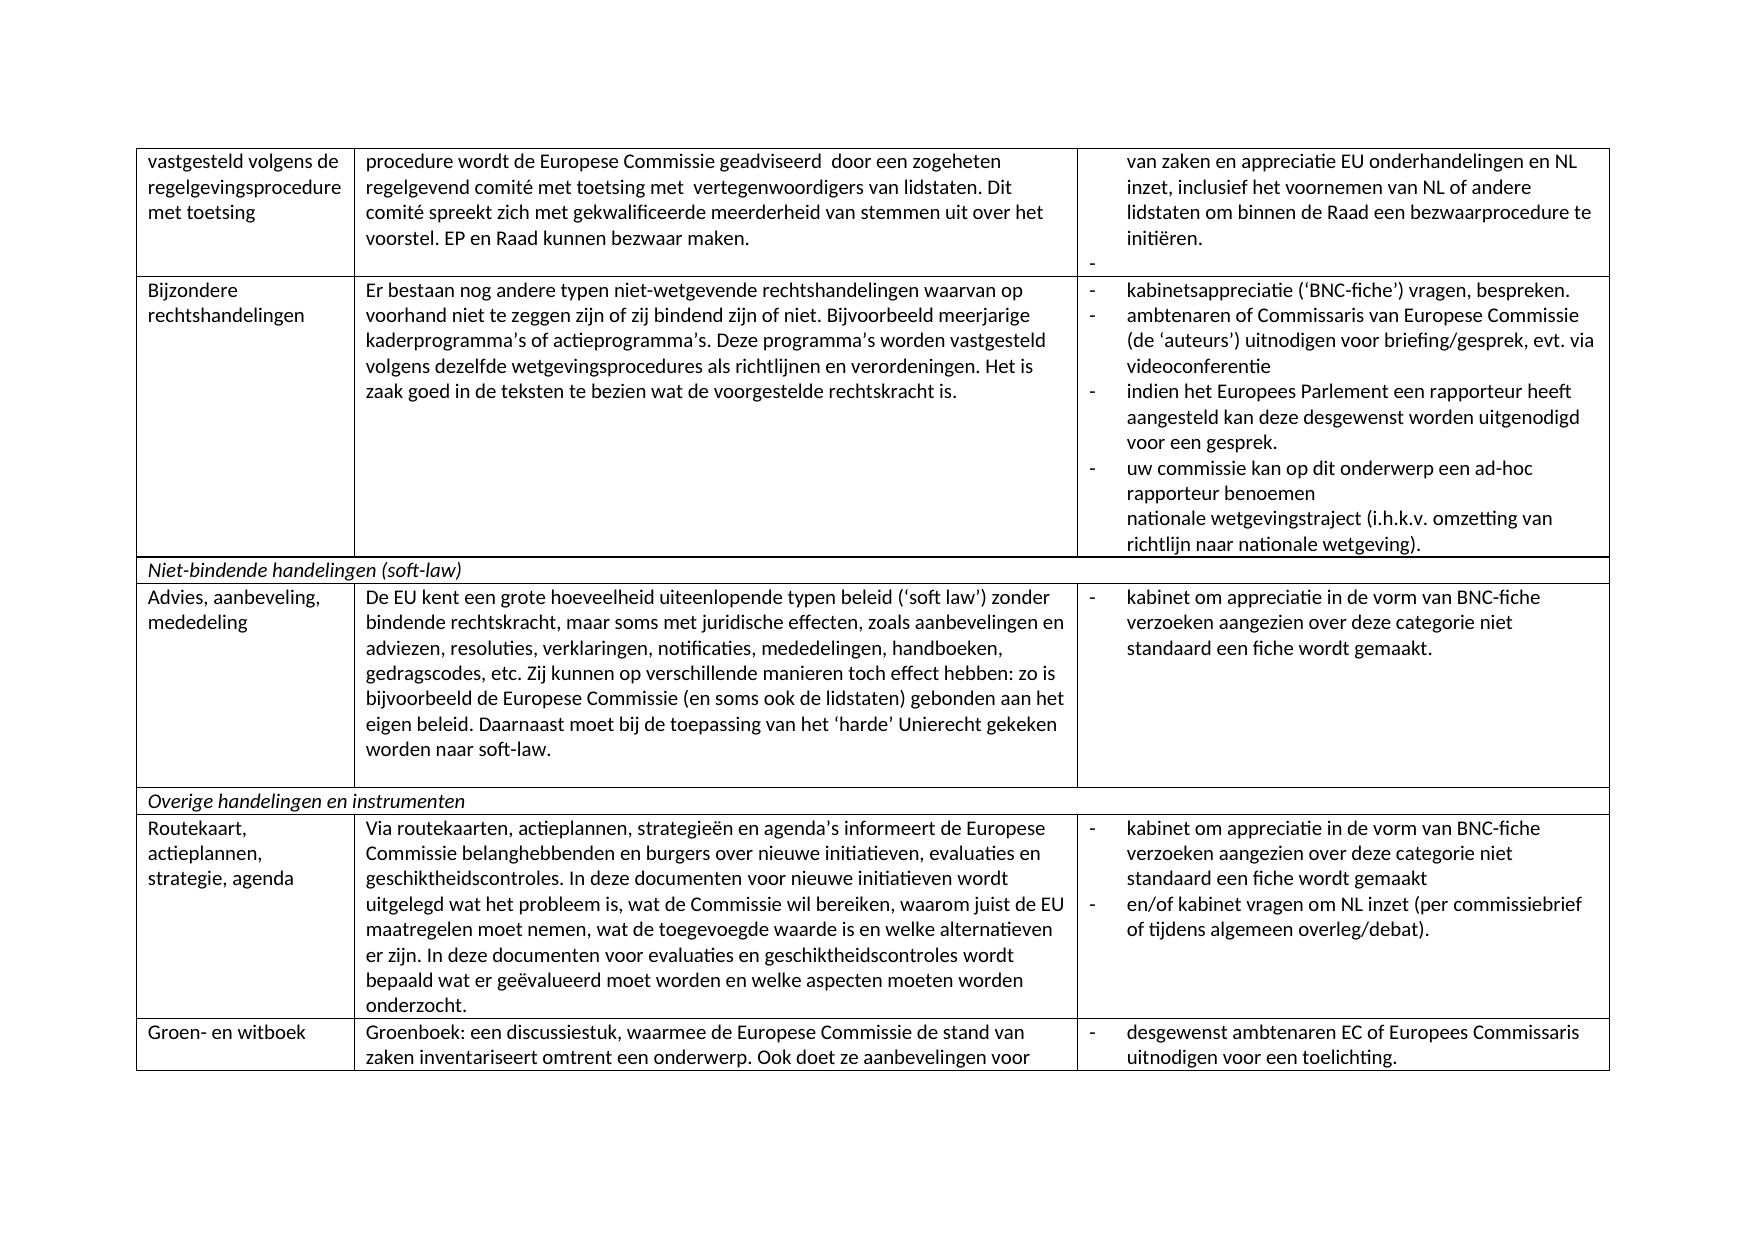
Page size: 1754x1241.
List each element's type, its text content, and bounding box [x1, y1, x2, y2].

table_cell Bijzondere rechtshandelingen [137, 277, 354, 556]
table_cell Groen- en witboek [137, 1019, 354, 1070]
table_cell Advies, aanbeveling, mededeling [137, 584, 354, 787]
table_cell Er bestaan nog andere typen niet-wetgevende rechtshandelingen waarvan op voorhand niet te zeggen zijn of zij bindend zijn of niet. Bijvoorbeeld meerjarige kaderprogramma’s of actieprogramma’s. Deze programma’s worden vastgesteld volgens dezelfde wetgevingsprocedures als richtlijnen en verordeningen. Het is zaak goed in de teksten te bezien wat de voorgestelde rechtskracht is. [355, 277, 1077, 556]
table_cell kabinet om appreciatie in de vorm van BNC-fiche verzoeken aangezien over deze categorie niet standaard een fiche wordt gemaakt en/of kabinet vragen om NL inzet (per commissiebrief of tijdens algemeen overleg/debat). [1078, 815, 1609, 1018]
table_cell Via routekaarten, actieplannen, strategieën en agenda’s informeert de Europese Commissie belanghebbenden en burgers over nieuwe initiatieven, evaluaties en geschiktheidscontroles. In deze documenten voor nieuwe initiatieven wordt uitgelegd wat het probleem is, wat de Commissie wil bereiken, waarom juist de EU maatregelen moet nemen, wat de toegevoegde waarde is en welke alternatieven er zijn. In deze documenten voor evaluaties en geschiktheidscontroles wordt bepaald wat er geëvalueerd moet worden en welke aspecten moeten worden onderzocht. [355, 815, 1077, 1018]
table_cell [355, 1019, 1077, 1070]
table_cell Routekaart, actieplannen, strategie, agenda [137, 815, 354, 1018]
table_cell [355, 149, 1077, 276]
table_cell Niet-bindende handelingen (soft-law) [137, 558, 1609, 583]
table_cell Overige handelingen en instrumenten [137, 788, 1609, 814]
table_cell kabinetsappreciatie (‘BNC-fiche’) vragen, bespreken. ambtenaren of Commissaris van Europese Commissie (de ‘auteurs’) uitnodigen voor briefing/gesprek, evt. via videoconferentie indien het Europees Parlement een rapporteur heeft aangesteld kan deze desgewenst worden uitgenodigd voor een gesprek. uw commissie kan op dit onderwerp een ad-hoc rapporteur benoemen nationale wetgevingstraject (i.h.k.v. omzetting van richtlijn naar nationale wetgeving). [1078, 277, 1609, 556]
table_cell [137, 149, 354, 276]
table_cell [1078, 149, 1609, 276]
table_cell kabinet om appreciatie in de vorm van BNC-fiche verzoeken aangezien over deze categorie niet standaard een fiche wordt gemaakt. [1078, 584, 1609, 787]
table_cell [1078, 1019, 1609, 1070]
table_cell De EU kent een grote hoeveelheid uiteenlopende typen beleid (‘soft law’) zonder bindende rechtskracht, maar soms met juridische effecten, zoals aanbevelingen en adviezen, resoluties, verklaringen, notificaties, mededelingen, handboeken, gedragscodes, etc. Zij kunnen op verschillende manieren toch effect hebben: zo is bijvoorbeeld de Europese Commissie (en soms ook de lidstaten) gebonden aan het eigen beleid. Daarnaast moet bij de toepassing van het ‘harde’ Unierecht gekeken worden naar soft-law. [355, 584, 1077, 787]
